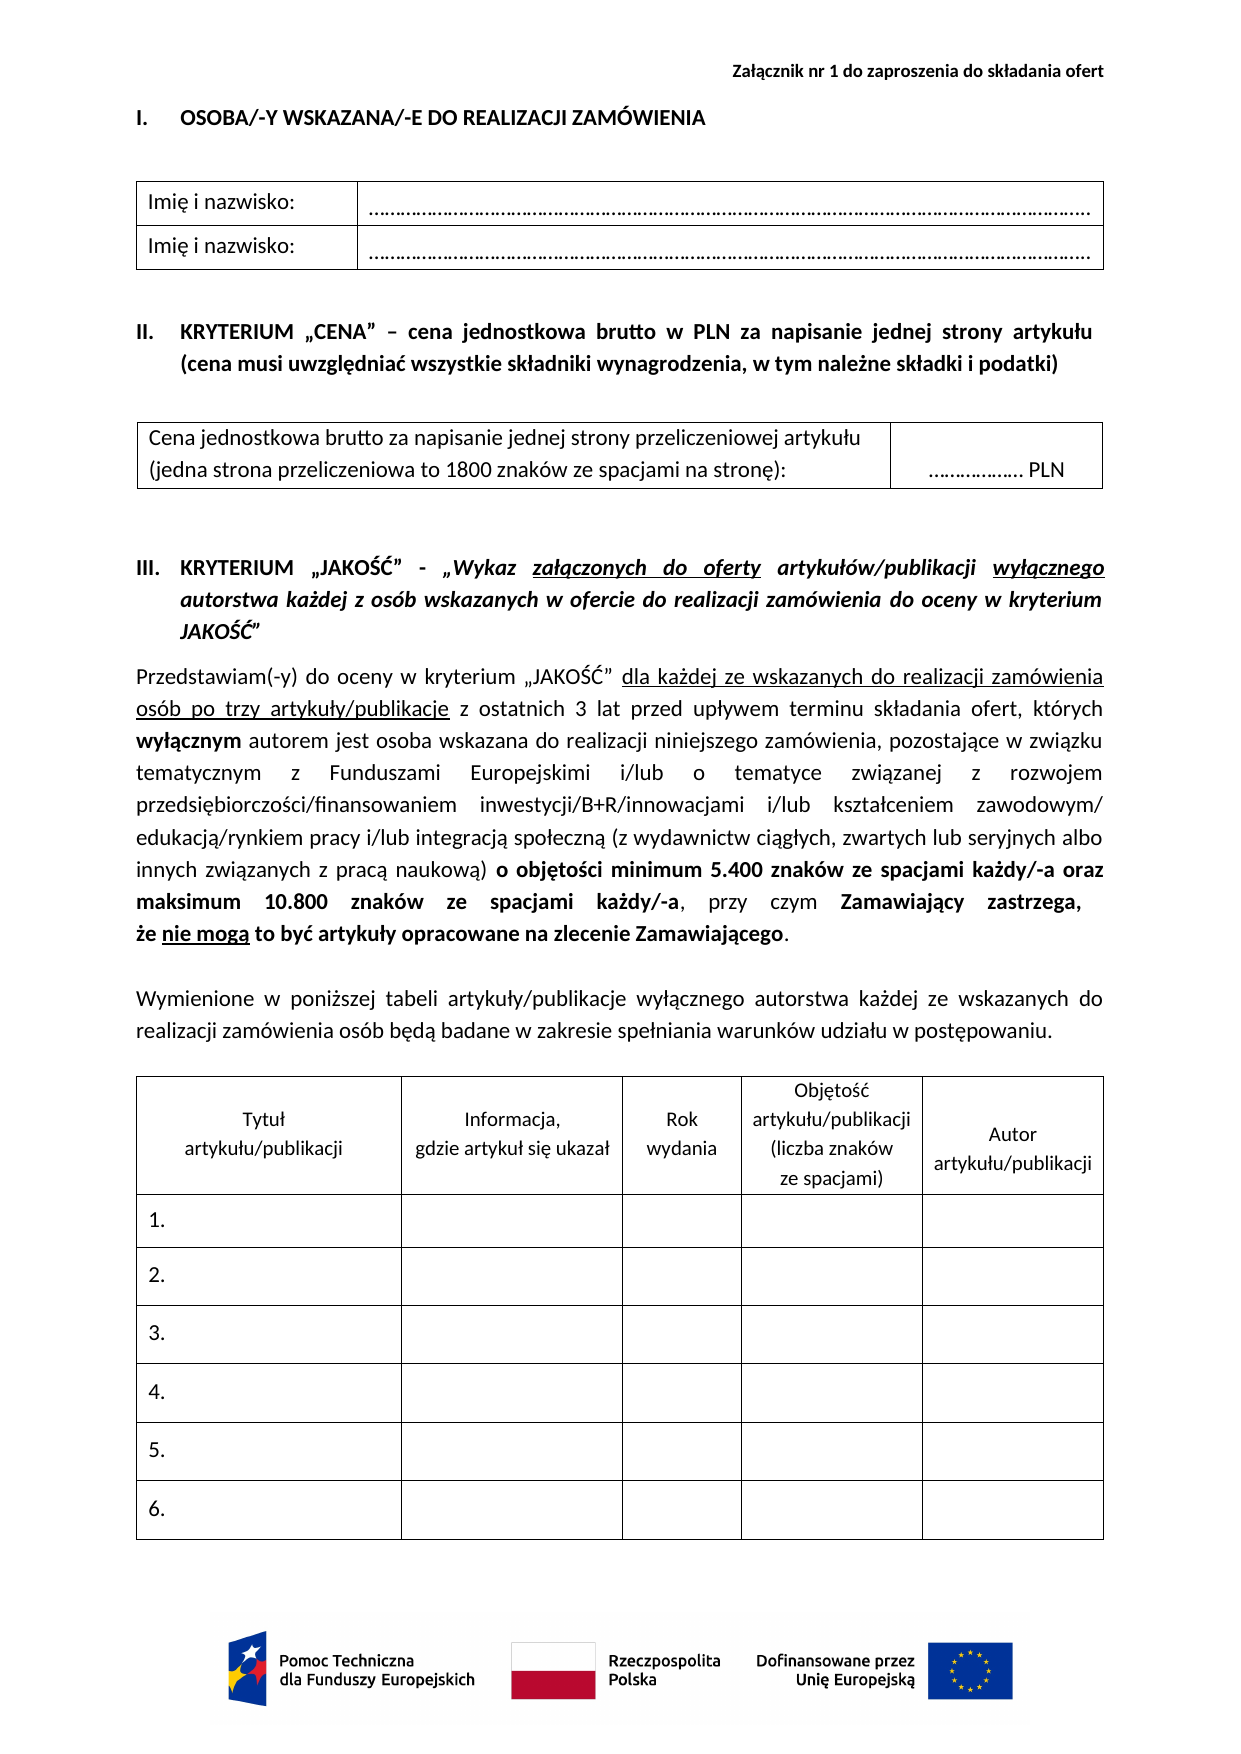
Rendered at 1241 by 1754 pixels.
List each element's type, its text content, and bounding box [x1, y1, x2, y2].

table_cell Imię i nazwisko: [137, 226, 357, 269]
table_cell [402, 1481, 622, 1539]
table_cell ……………………………………………………………………………………………………………………….. [358, 226, 1103, 269]
table_cell [923, 1481, 1103, 1539]
table_cell [402, 1364, 622, 1422]
table_cell 1. [137, 1195, 401, 1247]
table_cell [742, 1481, 922, 1539]
table_header Informacja, gdzie artykuł się ukazał [402, 1077, 622, 1194]
list OSOBA/-Y WSKAZANA/-E DO REALIZACJI ZAMÓWIENIA [136, 103, 1104, 131]
table_cell [923, 1364, 1103, 1422]
table_cell [742, 1306, 922, 1363]
table_cell [742, 1364, 922, 1422]
table_cell [402, 1423, 622, 1480]
list KRYTERIUM „CENA” – cena jednostkowa brutto w PLN za napisanie jednej strony artykułu (cena musi uwzględniać wszystkie składniki wynagrodzenia, w tym należne składki i podatki) [136, 317, 1104, 377]
table_cell 3. [137, 1306, 401, 1363]
table_cell 6. [137, 1481, 401, 1539]
table_cell [623, 1423, 741, 1480]
table_cell [923, 1248, 1103, 1304]
table_cell [923, 1195, 1103, 1247]
table_cell 4. [137, 1364, 401, 1422]
table_cell 5. [137, 1423, 401, 1480]
table_header ……………… PLN [891, 423, 1102, 487]
table_cell [623, 1195, 741, 1247]
table_cell 2. [137, 1248, 401, 1304]
table_cell [742, 1423, 922, 1480]
table_cell [623, 1364, 741, 1422]
table_cell [742, 1248, 922, 1304]
table_cell [923, 1306, 1103, 1363]
picture [210, 1612, 1030, 1725]
table_header Objętość artykułu/publikacji (liczba znaków ze spacjami) [742, 1077, 922, 1194]
table_header Autor artykułu/publikacji [923, 1077, 1103, 1194]
table_header ……………………………………………………………………………………………………………………….. [358, 182, 1103, 225]
table_cell [623, 1248, 741, 1304]
list KRYTERIUM „JAKOŚĆ” - „Wykaz załączonych do oferty artykułów/publikacji wyłącznego autorstwa każdej z osób wskazanych w ofercie do realizacji zamówienia do oceny w kryterium JAKOŚĆ” [136, 553, 1104, 645]
text Wymienione w poniższej tabeli artykuły/publikacje wyłącznego autorstwa każdej ze wskazanych do realizacji zamówienia osób będą badane w zakresie spełniania warunków udziału w postępowaniu. [136, 984, 1104, 1044]
table_cell [402, 1195, 622, 1247]
table_header Cena jednostkowa brutto za napisanie jednej strony przeliczeniowej artykułu (jedna strona przeliczeniowa to 1800 znaków ze spacjami na stronę): [138, 423, 890, 487]
table_cell [923, 1423, 1103, 1480]
text Przedstawiam(-y) do oceny w kryterium „JAKOŚĆ” dla każdej ze wskazanych do realizacji zamówienia osób po trzy artykuły/publikacje z ostatnich 3 lat przed upływem terminu składania ofert, których wyłącznym autorem jest osoba wskazana do realizacji niniejszego zamówienia, pozostające w związku tematycznym z Funduszami Europejskimi i/lub o tematyce związanej z rozwojem przedsiębiorczości/finansowaniem inwestycji/B+R/innowacjami i/lub kształceniem zawodowym/ edukacją/rynkiem pracy i/lub integracją społeczną (z wydawnictw ciągłych, zwartych lub seryjnych albo innych związanych z pracą naukową) o objętości minimum 5.400 znaków ze spacjami każdy/-a oraz maksimum 10.800 znaków ze spacjami każdy/-a, przy czym Zamawiający zastrzega, że nie mogą to być artykuły opracowane na zlecenie Zamawiającego. [136, 662, 1104, 947]
table_header Imię i nazwisko: [137, 182, 357, 225]
table_cell [742, 1195, 922, 1247]
table_cell [402, 1248, 622, 1304]
table_cell [623, 1481, 741, 1539]
table_header Rok wydania [623, 1077, 741, 1194]
table_cell [402, 1306, 622, 1363]
table_header Tytuł artykułu/publikacji [137, 1077, 401, 1194]
table_cell [623, 1306, 741, 1363]
